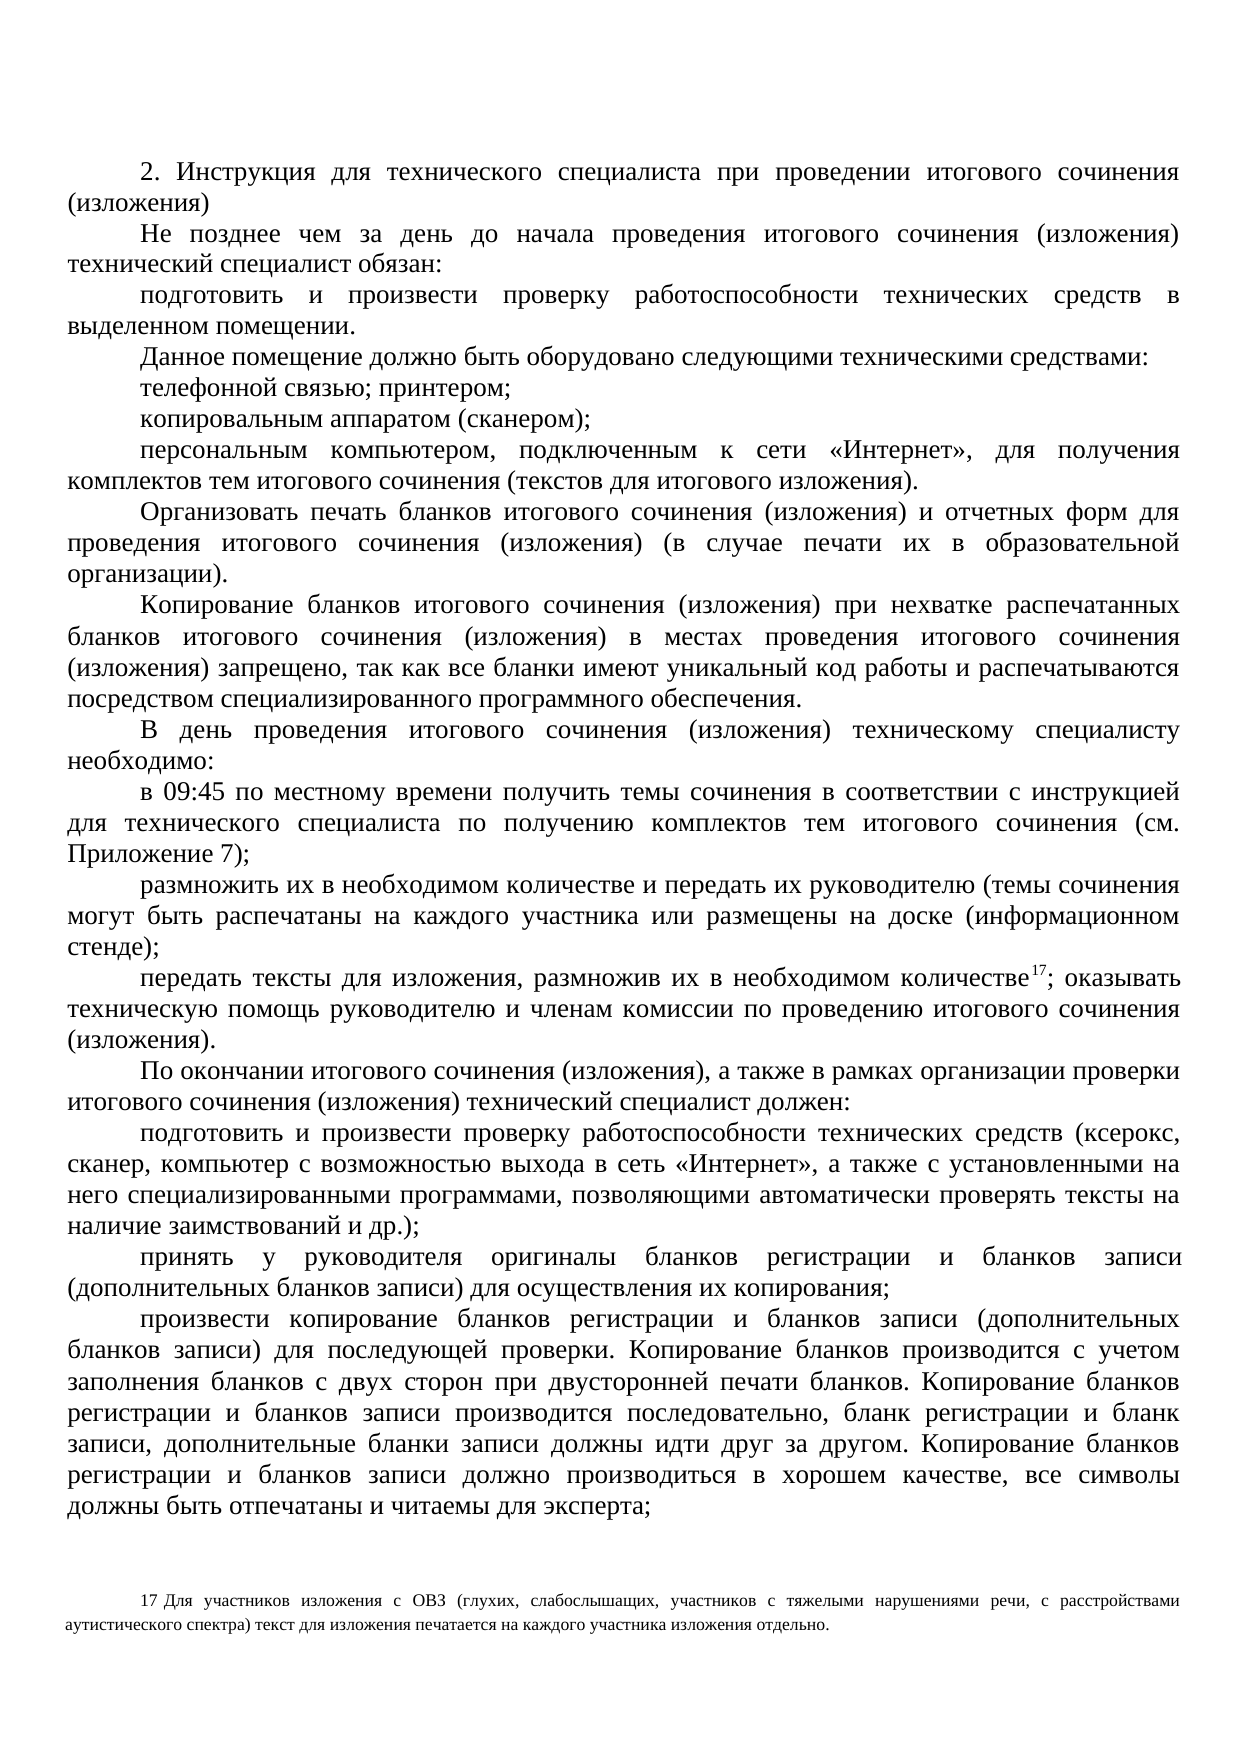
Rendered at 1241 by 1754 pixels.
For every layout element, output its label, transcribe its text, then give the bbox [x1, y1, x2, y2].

text передать тексты для изложения, размножив их в необходимом количестве; оказывать техническую помощь руководителю и членам комиссии по проведению итогового сочинения (изложения). [67, 962, 1181, 1055]
text персональным компьютером, подключенным к сети «Интернет», для получения комплектов тем итогового сочинения (текстов для итогового изложения). [67, 434, 1181, 496]
text произвести копирование бланков регистрации и бланков записи (дополнительных бланков записи) для последующей проверки. Копирование бланков производится с учетом заполнения бланков с двух сторон при двусторонней печати бланков. Копирование бланков регистрации и бланков записи производится последовательно, бланк регистрации и бланк записи, дополнительные бланки записи должны идти друг за другом. Копирование бланков регистрации и бланков записи должно производиться в хорошем качестве, все символы должны быть отпечатаны и читаемы для эксперта; [67, 1303, 1181, 1520]
text в 09:45 по местному времени получить темы сочинения в соответствии с инструкцией для технического специалиста по получению комплектов тем итогового сочинения (см. Приложение 7); [67, 775, 1181, 868]
text Копирование бланков итогового сочинения (изложения) при нехватке распечатанных бланков итогового сочинения (изложения) в местах проведения итогового сочинения (изложения) запрещено, так как все бланки имеют уникальный код работы и распечатываются посредством специализированного программного обеспечения. [67, 589, 1181, 713]
text копировальным аппаратом (сканером); [67, 403, 1183, 434]
text В день проведения итогового сочинения (изложения) техническому специалисту необходимо: [67, 713, 1181, 775]
text Не позднее чем за день до начала проведения итогового сочинения (изложения) технический специалист обязан: [67, 218, 1181, 279]
text подготовить и произвести проверку работоспособности технических средств в выделенном помещении. [67, 279, 1181, 341]
text телефонной связью; принтером; [67, 372, 1183, 403]
text размножить их в необходимом количестве и передать их руководителю (темы сочинения могут быть распечатаны на каждого участника или размещены на доске (информационном стенде); [67, 868, 1181, 962]
text принять у руководителя оригиналы бланков регистрации и бланков записи (дополнительных бланков записи) для осуществления их копирования; [67, 1241, 1183, 1303]
text Данное помещение должно быть оборудовано следующими техническими средствами: [67, 341, 1183, 372]
text 2. Инструкция для технического специалиста при проведении итогового сочинения (изложения) [67, 155, 1181, 218]
text подготовить и произвести проверку работоспособности технических средств (ксерокс, сканер, компьютер с возможностью выхода в сеть «Интернет», а также с установленными на него специализированными программами, позволяющими автоматически проверять тексты на наличие заимствований и др.); [67, 1117, 1181, 1241]
text Организовать печать бланков итогового сочинения (изложения) и отчетных форм для проведения итогового сочинения (изложения) (в случае печати их в образовательной организации). [67, 496, 1181, 589]
text По окончании итогового сочинения (изложения), а также в рамках организации проверки итогового сочинения (изложения) технический специалист должен: [67, 1055, 1181, 1117]
